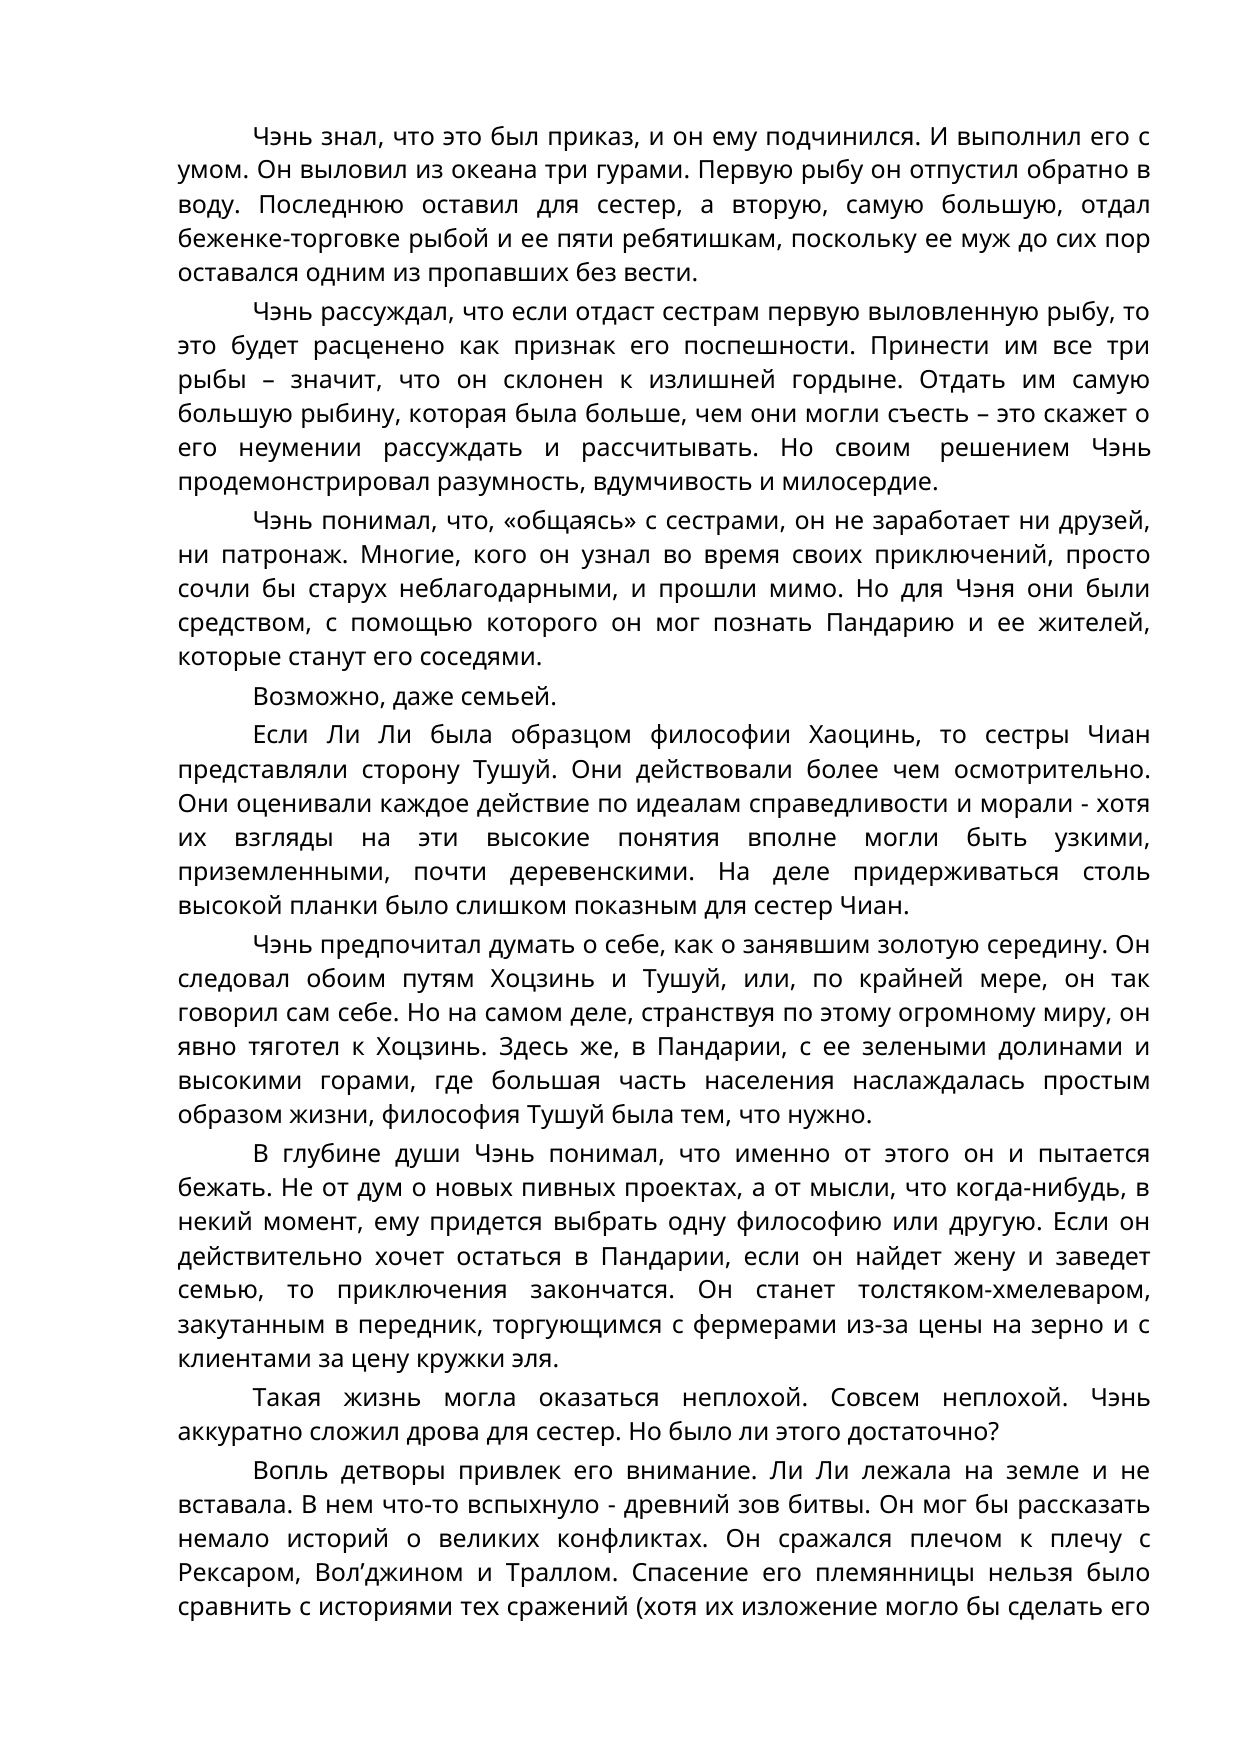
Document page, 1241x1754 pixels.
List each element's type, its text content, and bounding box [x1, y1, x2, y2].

text Чэнь рассуждал, что если отдаст сестрам первую выловленную рыбу, то это будет расценено как признак его поспешности. Принести им все три рыбы – значит, что он склонен к излишней гордыне. Отдать им самую большую рыбину, которая была больше, чем они могли съесть – это скажет о его неумении рассуждать и рассчитывать. Но своим решением Чэнь продемонстрировал разумность, вдумчивость и милосердие. [177, 293, 1152, 498]
text Чэнь знал, что это был приказ, и он ему подчинился. И выполнил его с умом. Он выловил из океана три гурами. Первую рыбу он отпустил обратно в воду. Последнюю оставил для сестер, а вторую, самую большую, отдал беженке-торговке рыбой и ее пяти ребятишкам, поскольку ее муж до сих пор оставался одним из пропавших без вести. [177, 118, 1152, 288]
text Возможно, даже семьей. [177, 678, 1152, 712]
text Такая жизнь могла оказаться неплохой. Совсем неплохой. Чэнь аккуратно сложил дрова для сестер. Но было ли этого достаточно? [177, 1379, 1152, 1447]
text Если Ли Ли была образцом философии Хаоцинь, то сестры Чиан представляли сторону Тушуй. Они действовали более чем осмотрительно. Они оценивали каждое действие по идеалам справедливости и морали - хотя их взгляды на эти высокие понятия вполне могли быть узкими, приземленными, почти деревенскими. На деле придерживаться столь высокой планки было слишком показным для сестер Чиан. [177, 717, 1152, 922]
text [177, 1452, 1152, 1623]
text Чэнь понимал, что, «общаясь» с сестрами, он не заработает ни друзей, ни патронаж. Многие, кого он узнал во время своих приключений, просто сочли бы старух неблагодарными, и прошли мимо. Но для Чэня они были средством, с помощью которого он мог познать Пандарию и ее жителей, которые станут его соседями. [177, 503, 1152, 673]
text В глубине души Чэнь понимал, что именно от этого он и пытается бежать. Не от дум о новых пивных проектах, а от мысли, что когда-нибудь, в некий момент, ему придется выбрать одну философию или другую. Если он действительно хочет остаться в Пандарии, если он найдет жену и заведет семью, то приключения закончатся. Он станет толстяком-хмелеваром, закутанным в передник, торгующимся с фермерами из-за цены на зерно и с клиентами за цену кружки эля. [177, 1136, 1152, 1374]
text Чэнь предпочитал думать о себе, как о занявшим золотую середину. Он следовал обоим путям Хоцзинь и Тушуй, или, по крайней мере, он так говорил сам себе. Но на самом деле, странствуя по этому огромному миру, он явно тяготел к Хоцзинь. Здесь же, в Пандарии, с ее зелеными долинами и высокими горами, где большая часть населения наслаждалась простым образом жизни, философия Тушуй была тем, что нужно. [177, 927, 1152, 1131]
